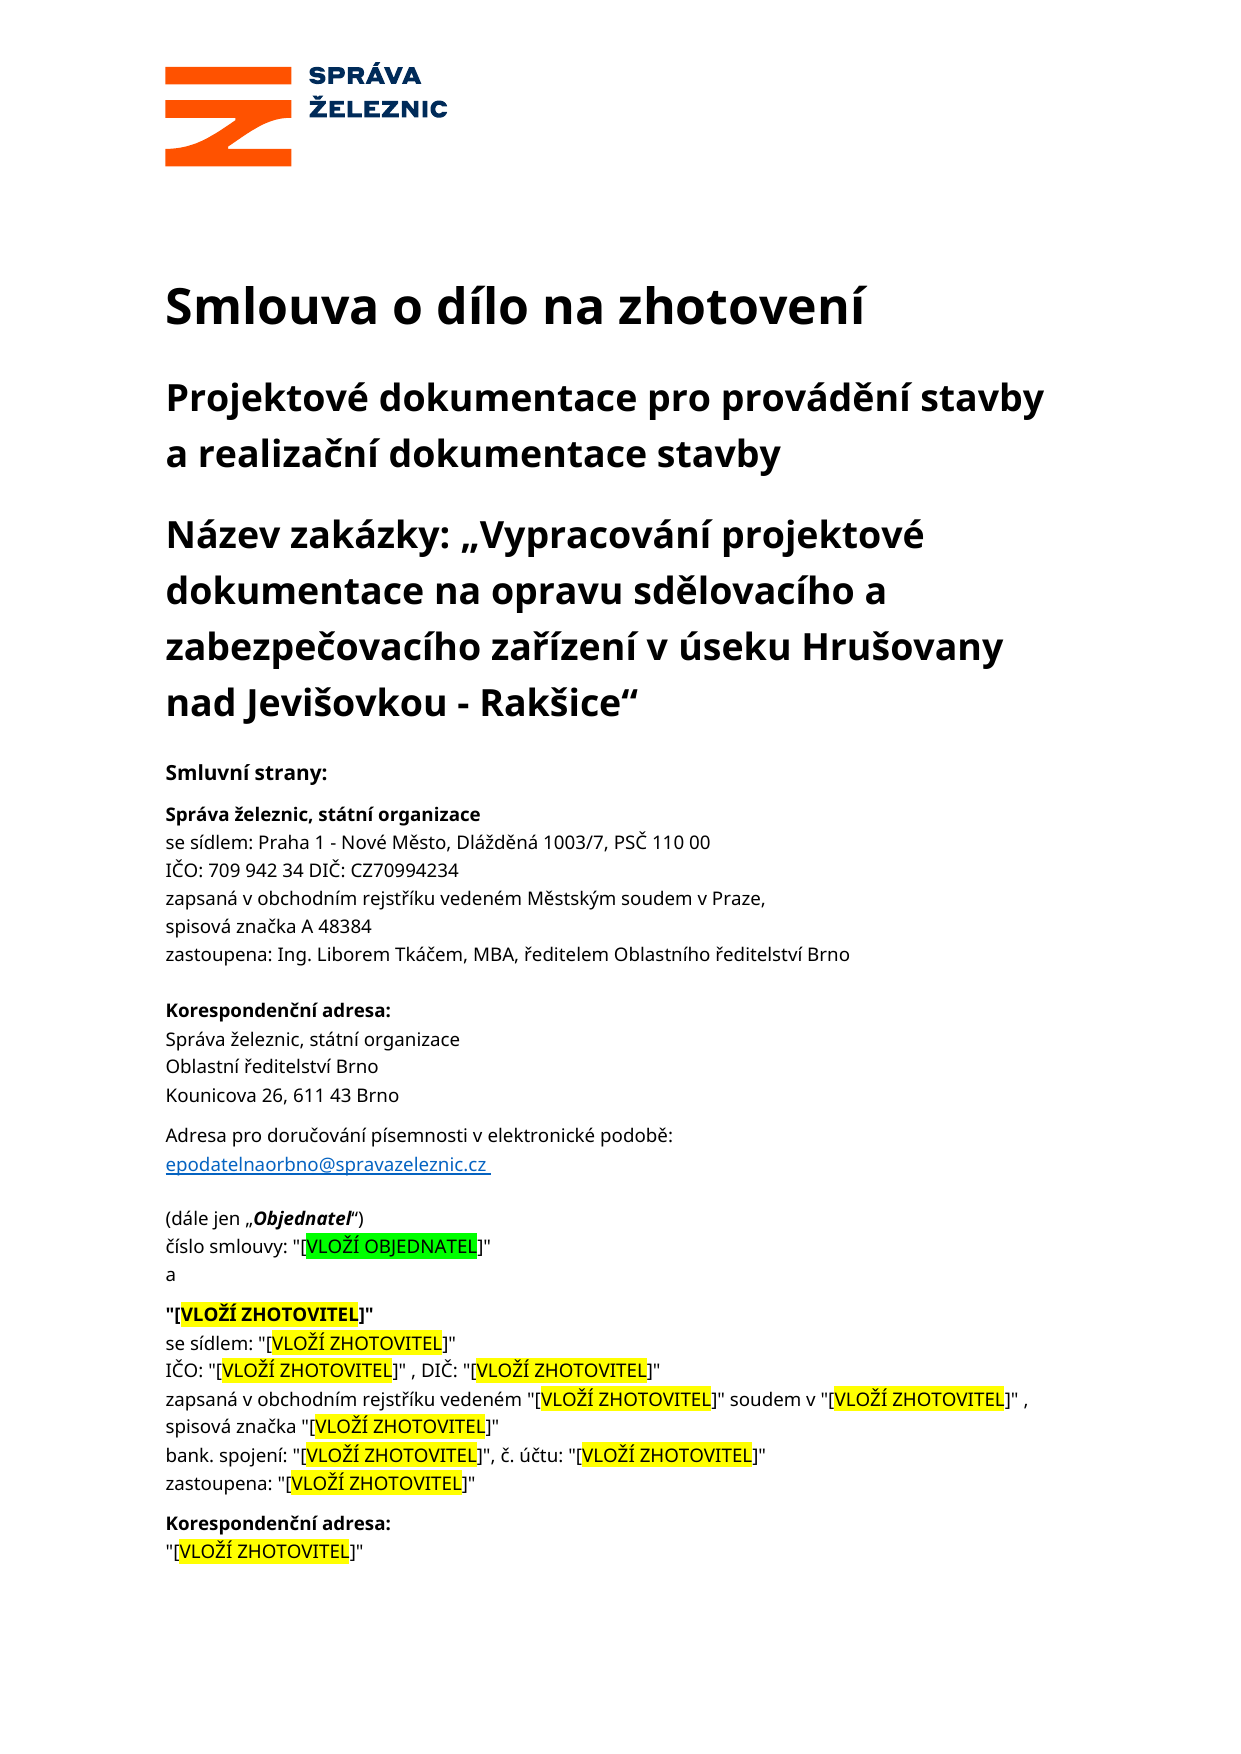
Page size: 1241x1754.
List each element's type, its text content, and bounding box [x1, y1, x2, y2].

text "[VLOŽÍ ZHOTOVITEL]" [358, 1302, 1075, 1327]
text IČO: 709 942 34 DIČ: CZ70994234 [165, 858, 1075, 883]
text zapsaná v obchodním rejstříku vedeném Městským soudem v Praze, [165, 886, 1075, 911]
text a [165, 1261, 1075, 1287]
text Projektové dokumentace pro provádění stavby a realizační dokumentace stavby [165, 371, 1075, 478]
text se sídlem: "[VLOŽÍ ZHOTOVITEL]" [442, 1330, 1075, 1355]
text Oblastní ředitelství Brno [165, 1054, 1075, 1079]
text číslo smlouvy: "[VLOŽÍ OBJEDNATEL]" [165, 1233, 306, 1259]
text Smluvní strany: [165, 758, 1075, 786]
text Správa železnic, státní organizace [165, 802, 1075, 827]
text epodatelnaorbno@spravazeleznic.cz [165, 1152, 1075, 1177]
text Smlouva o dílo na zhotovení [165, 271, 1075, 339]
text Název zakázky: [165, 508, 1075, 728]
text Korespondenční adresa: [165, 1510, 1075, 1536]
text bank. spojení: "[VLOŽÍ ZHOTOVITEL]", č. účtu: "[VLOŽÍ ZHOTOVITEL]" [752, 1442, 1075, 1467]
text spisová značka "[VLOŽÍ ZHOTOVITEL]" [485, 1414, 1075, 1439]
text zastoupena: "[VLOŽÍ ZHOTOVITEL]" [462, 1470, 1075, 1495]
text Korespondenční adresa: [165, 998, 1075, 1023]
text IČO: "[VLOŽÍ ZHOTOVITEL]" , DIČ: "[VLOŽÍ ZHOTOVITEL]" [647, 1358, 1075, 1383]
text Kounicova 26, 611 43 Brno [165, 1082, 1075, 1107]
text Správa železnic, státní organizace [165, 1026, 1075, 1051]
text se sídlem: Praha 1 - Nové Město, Dlážděná 1003/7, PSČ 110 00 [165, 830, 1075, 855]
text spisová značka A 48384 [165, 914, 1075, 939]
text Adresa pro doručování písemnosti v elektronické podobě: [165, 1122, 1075, 1148]
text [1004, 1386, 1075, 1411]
text zastoupena: Ing. Liborem Tkáčem, MBA, ředitelem Oblastního ředitelství Brno [165, 942, 1075, 967]
text "[VLOŽÍ ZHOTOVITEL]" [165, 1538, 1075, 1564]
text spisová značka "[VLOŽÍ ZHOTOVITEL]" [165, 1414, 315, 1439]
text se sídlem: "[VLOŽÍ ZHOTOVITEL]" [165, 1330, 272, 1355]
text zapsaná v obchodním rejstříku vedeném "[VLOŽÍ ZHOTOVITEL]" soudem v "[VLOŽÍ ZHOTOVITEL]" , [165, 1386, 541, 1411]
text zastoupena: "[VLOŽÍ ZHOTOVITEL]" [165, 1470, 291, 1495]
text číslo smlouvy: "[VLOŽÍ OBJEDNATEL]" [477, 1233, 1075, 1259]
text (dále jen „Objednatel“) [165, 1205, 1075, 1231]
